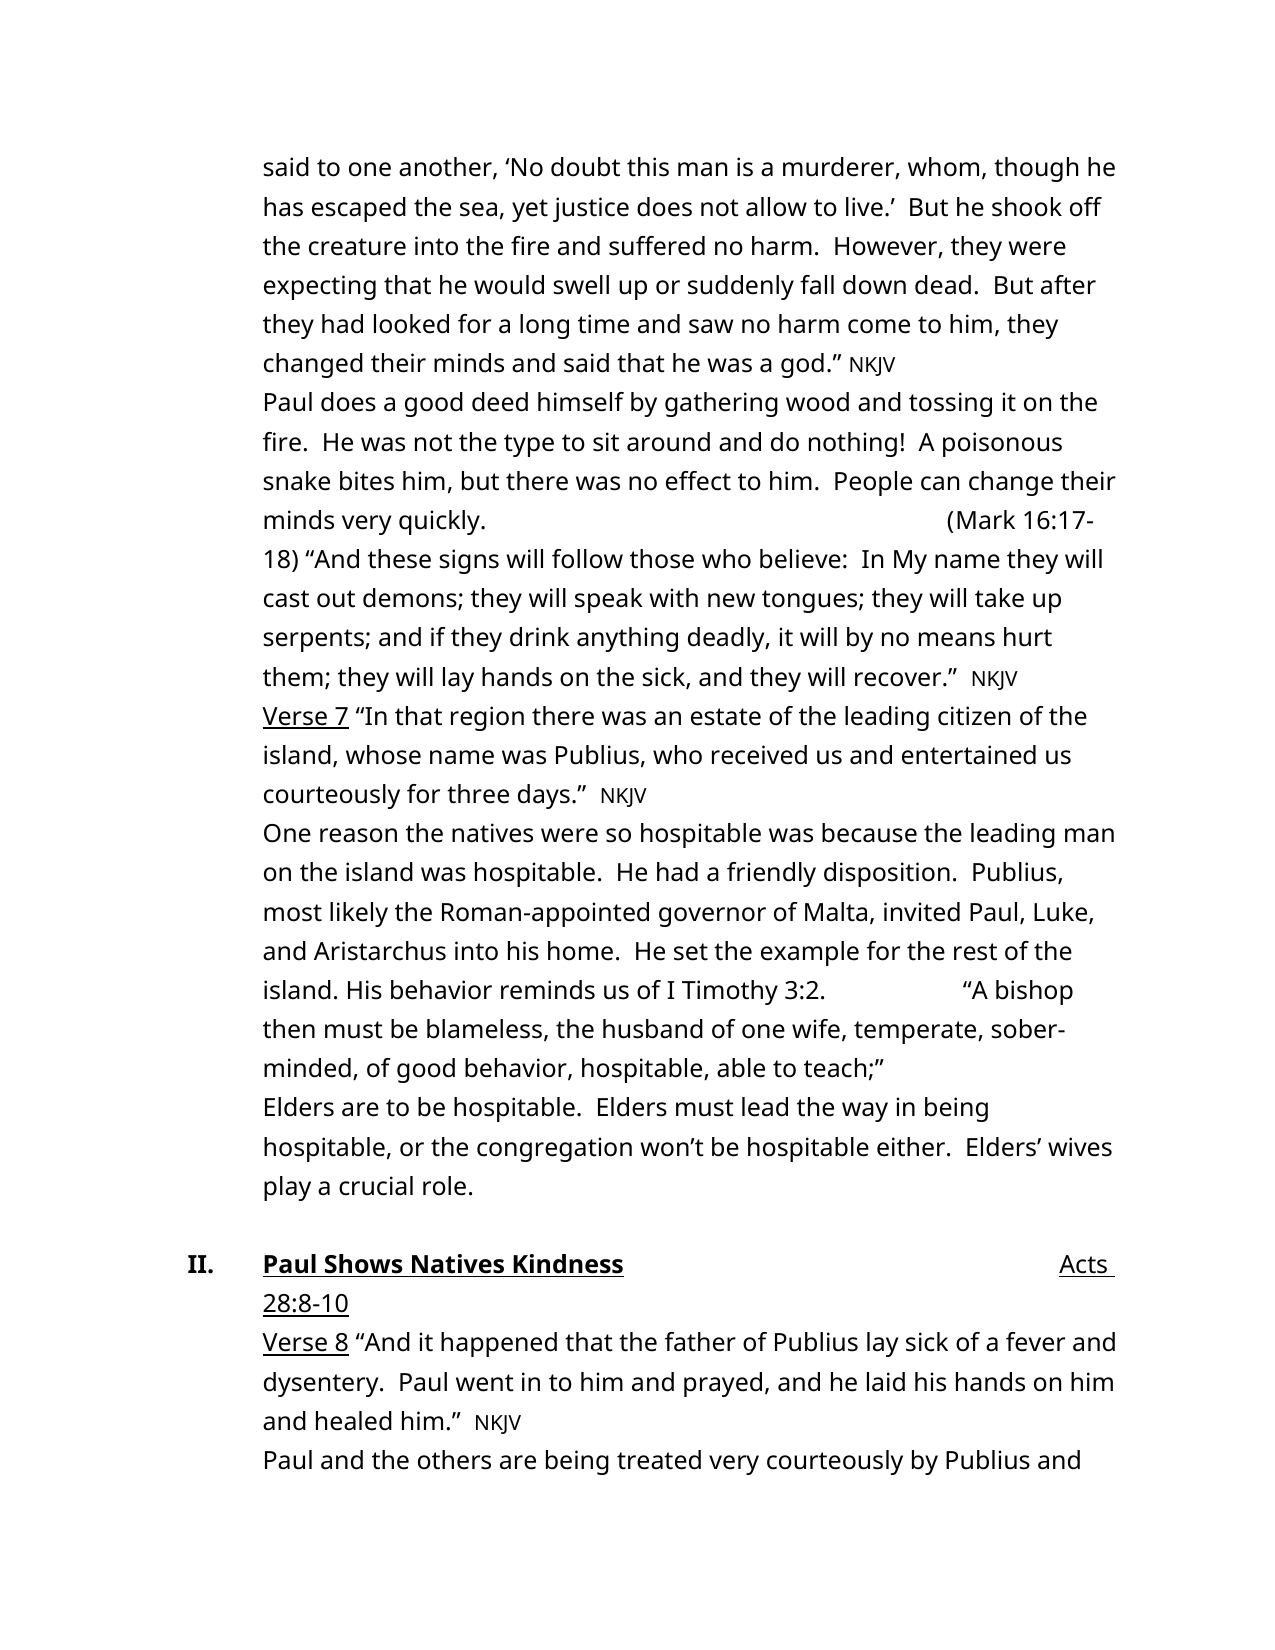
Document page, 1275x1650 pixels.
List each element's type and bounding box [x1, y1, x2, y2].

list [187, 1247, 1125, 1477]
list [187, 150, 1125, 1202]
